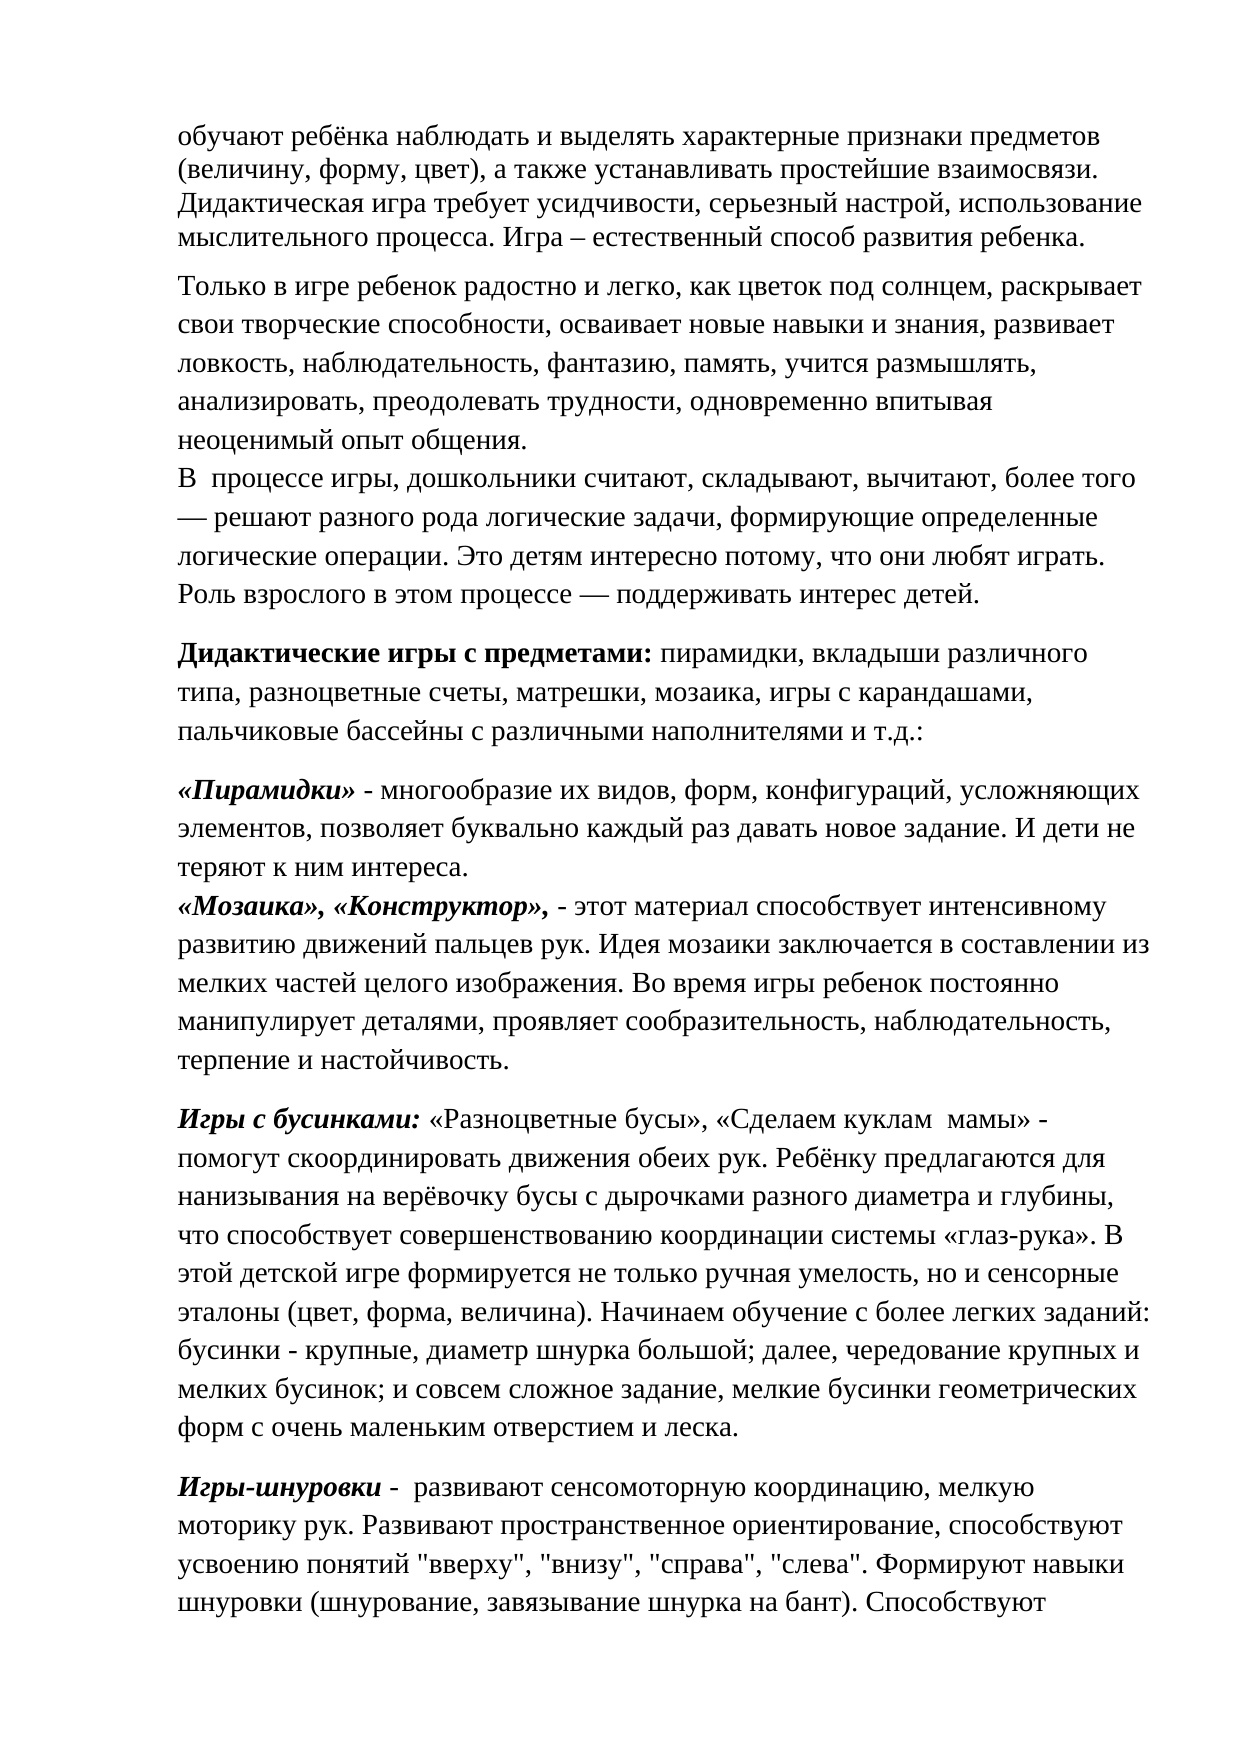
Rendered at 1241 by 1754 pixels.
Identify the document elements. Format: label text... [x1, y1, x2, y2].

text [177, 118, 1152, 252]
text Дидактические игры с предметами: пирамидки, вкладыши различного типа, разноцветные счеты, матрешки, мозаика, игры с карандашами, пальчиковые бассейны с различными наполнителями и т.д.: [177, 636, 1152, 746]
text Только в игре ребенок радостно и легко, как цветок под солнцем, раскрывает свои творческие способности, осваивает новые навыки и знания, развивает ловкость, наблюдательность, фантазию, память, учится размышлять, анализировать, преодолевать трудности, одновременно впитывая неоценимый опыт общения. В процессе игры, дошкольники считают, складывают, вычитают, более того — решают разного рода логические задачи, формирующие определенные логические операции. Это детям интересно потому, что они любят играть. Роль взрослого в этом процессе — поддерживать интерес детей. [177, 268, 1152, 610]
text Игры с бусинками: «Разноцветные бусы», «Сделаем куклам мамы» - помогут скоординировать движения обеих рук. Ребёнку предлагаются для нанизывания на верёвочку бусы с дырочками разного диаметра и глубины, что способствует совершенствованию координации системы «глаз-рука». В этой детской игре формируется не только ручная умелость, но и сенсорные эталоны (цвет, форма, величина). Начинаем обучение с более легких заданий: бусинки - крупные, диаметр шнурка большой; далее, чередование крупных и мелких бусинок; и совсем сложное задание, мелкие бусинки геометрических форм с очень маленьким отверстием и леска. [177, 1101, 1152, 1443]
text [177, 1469, 1152, 1618]
text «Пирамидки» - многообразие их видов, форм, конфигураций, усложняющих элементов, позволяет буквально каждый раз давать новое задание. И дети не теряют к ним интереса. «Мозаика», «Конструктор», - этот материал способствует интенсивному развитию движений пальцев рук. Идея мозаики заключается в составлении из мелких частей целого изображения. Во время игры ребенок постоянно манипулирует деталями, проявляет сообразительность, наблюдательность, терпение и настойчивость. [177, 772, 1152, 1075]
